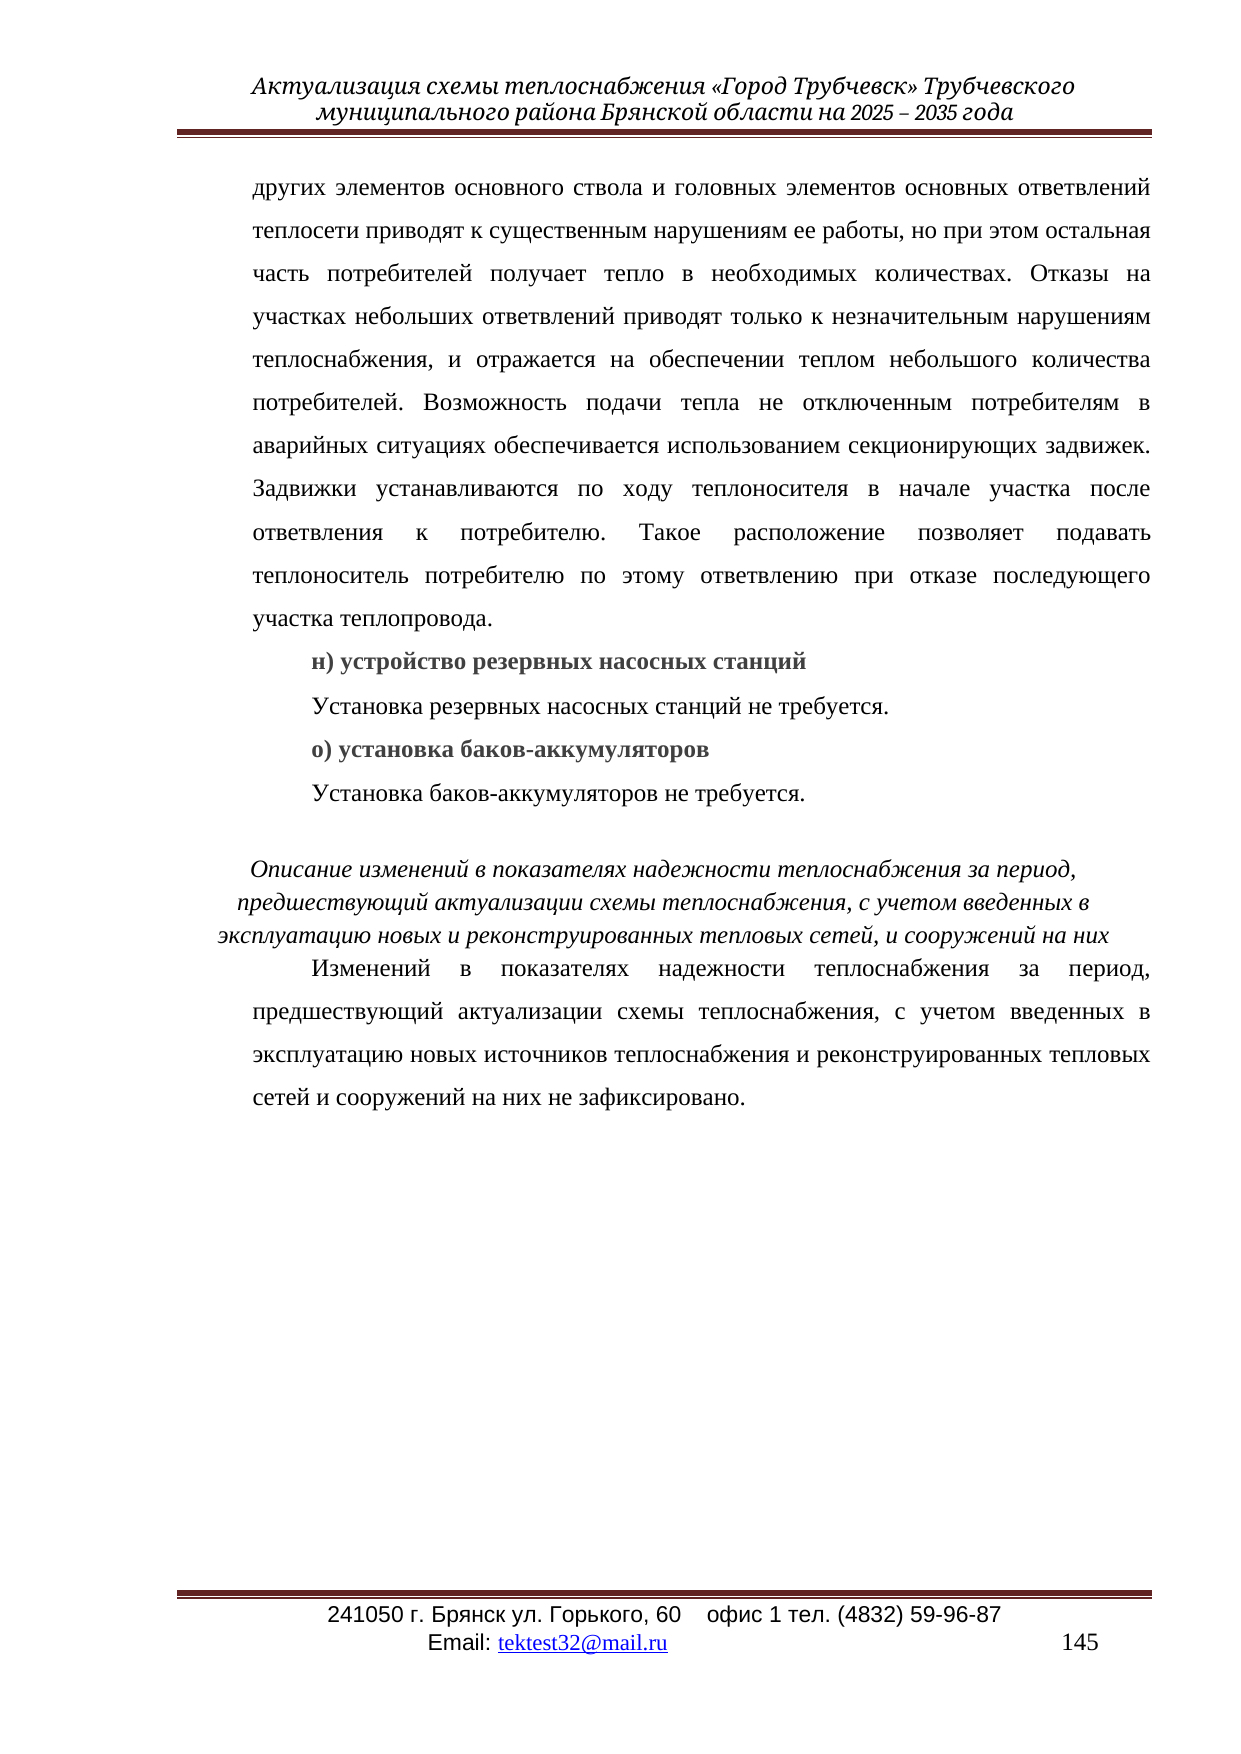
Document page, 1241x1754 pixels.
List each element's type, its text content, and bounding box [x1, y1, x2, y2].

text Описание изменений в показателях надежности теплоснабжения за период, предшествующий актуализации схемы теплоснабжения, с учетом введенных в эксплуатацию новых и реконструированных тепловых сетей, и сооружений на них [177, 854, 1152, 949]
subtitle н) устройство резервных насосных станций [252, 646, 1152, 675]
text Установка резервных насосных станций не требуется. [252, 691, 1152, 720]
subtitle о) установка баков-аккумуляторов [252, 734, 1152, 763]
text Установка баков-аккумуляторов не требуется. [252, 778, 1152, 806]
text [252, 172, 1152, 632]
text Изменений в показателях надежности теплоснабжения за период, предшествующий актуализации схемы теплоснабжения, с учетом введенных в эксплуатацию новых источников теплоснабжения и реконструированных тепловых сетей и сооружений на них не зафиксировано. [252, 953, 1152, 1111]
